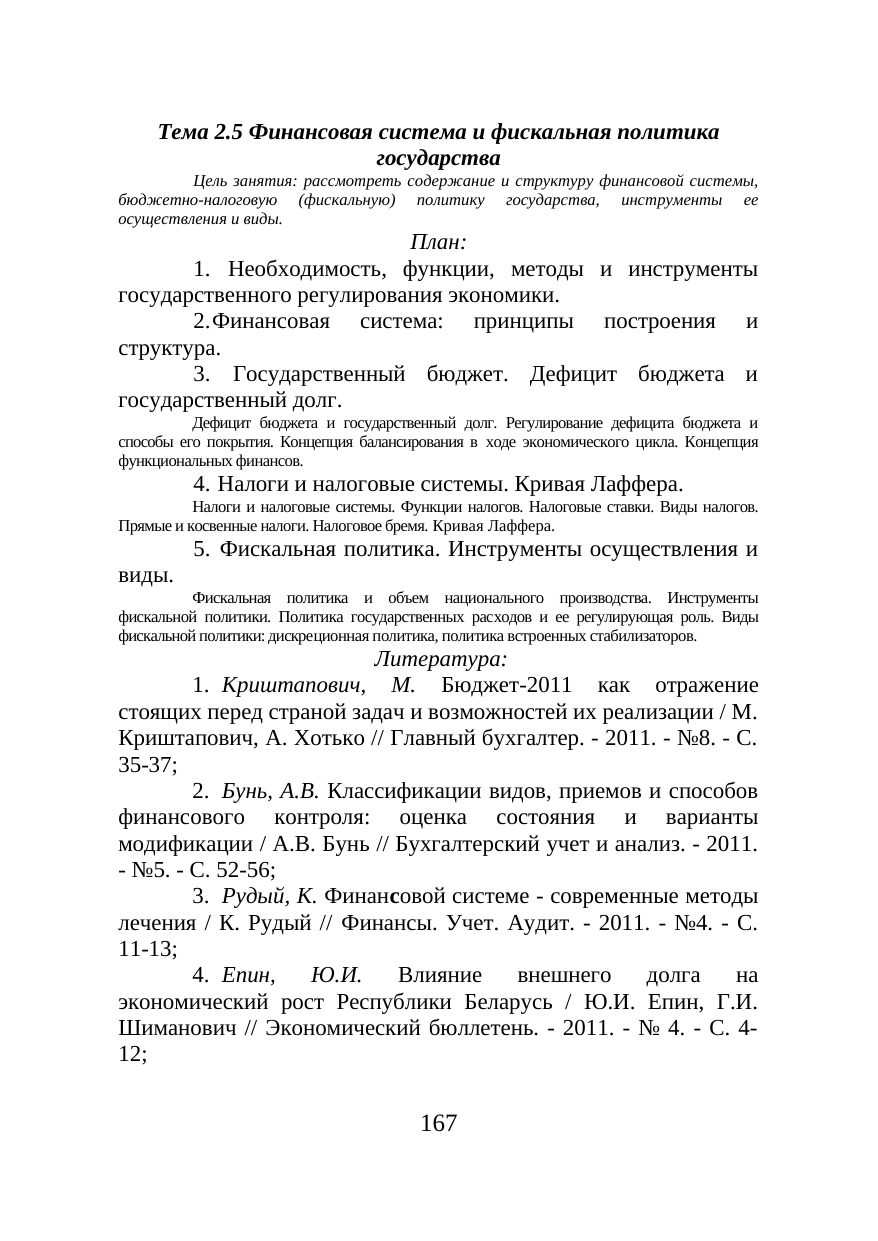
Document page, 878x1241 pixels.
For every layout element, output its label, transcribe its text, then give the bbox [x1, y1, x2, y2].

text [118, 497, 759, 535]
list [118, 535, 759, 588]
text Тема 2.5 Финансовая система и фискальная политика государства [118, 118, 759, 171]
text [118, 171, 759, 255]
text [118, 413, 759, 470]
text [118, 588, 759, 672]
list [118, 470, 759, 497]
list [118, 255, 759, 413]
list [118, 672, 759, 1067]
